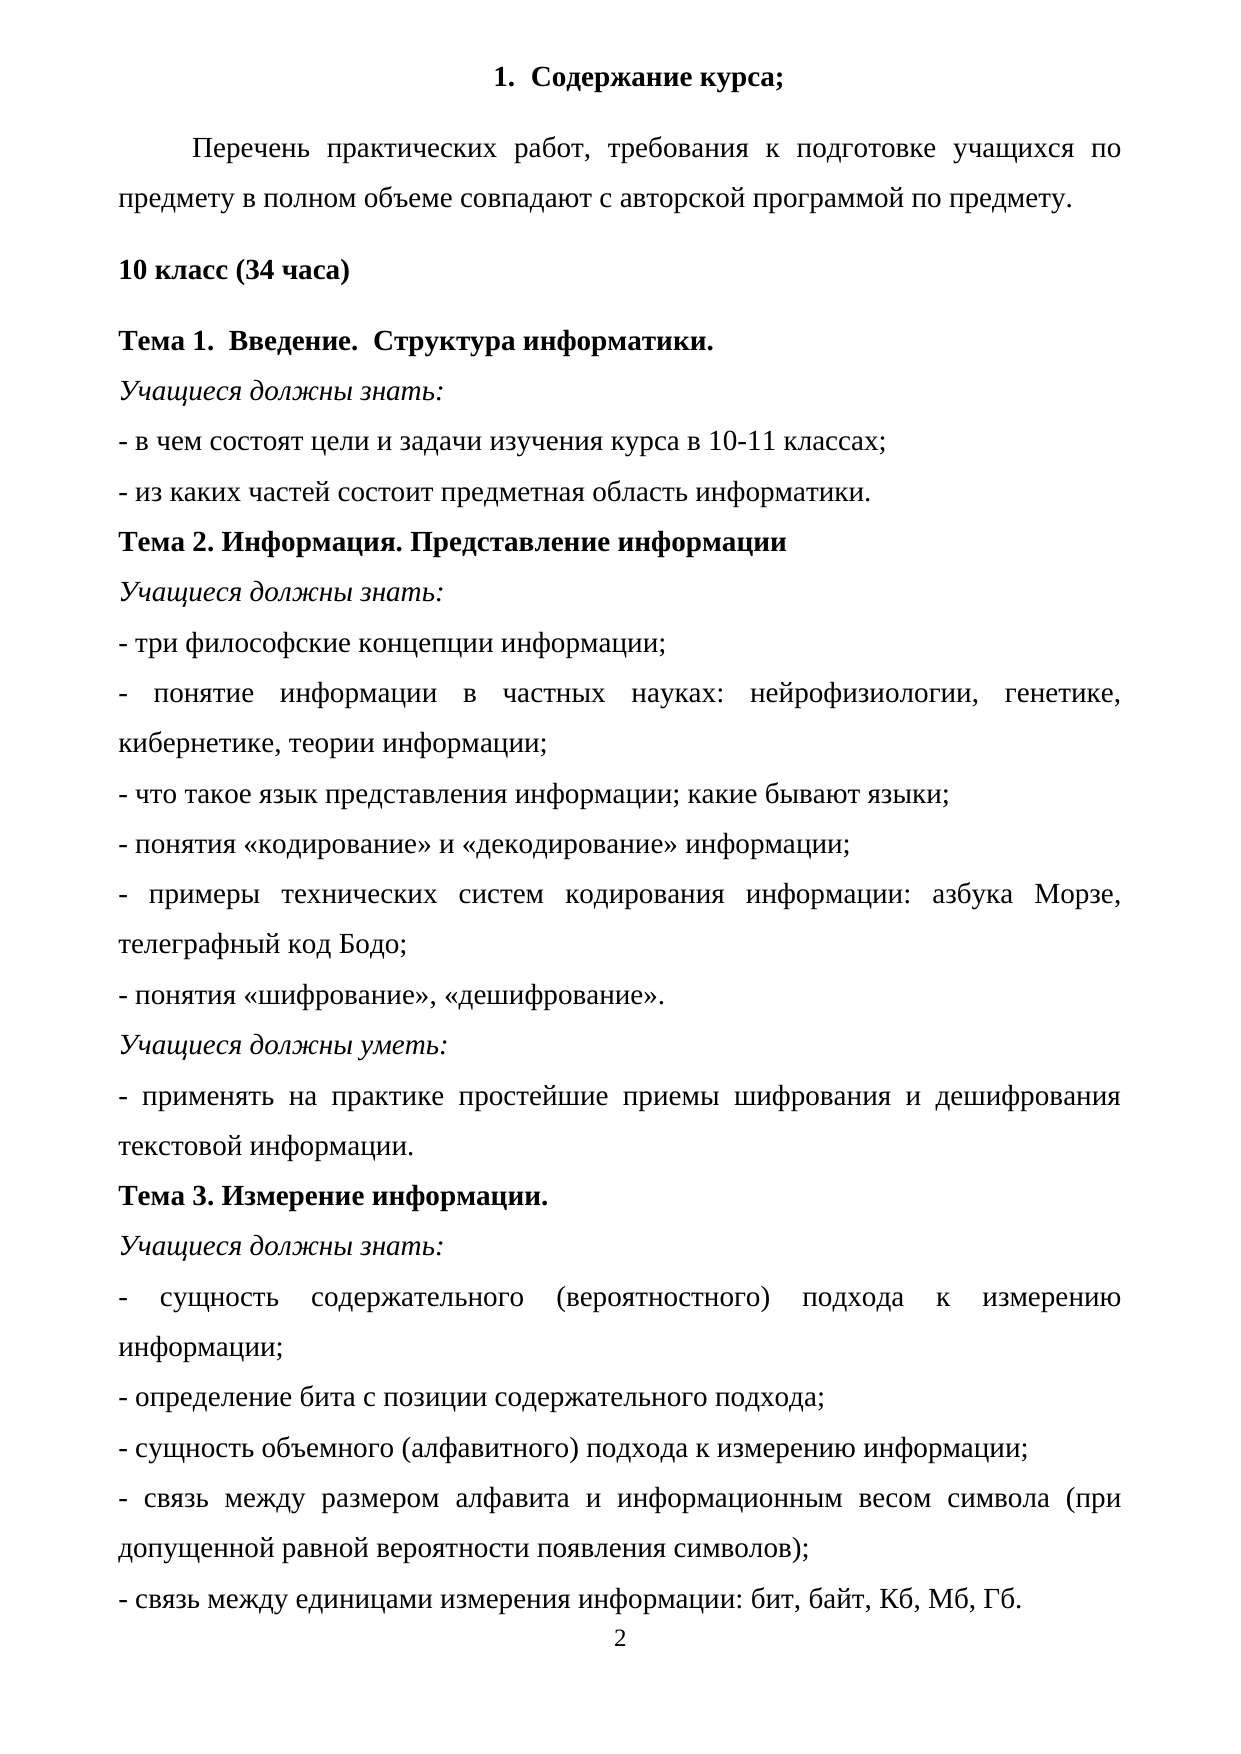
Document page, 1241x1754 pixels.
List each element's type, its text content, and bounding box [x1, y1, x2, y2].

text Тема 3. Измерение информации. [118, 1178, 1122, 1212]
text - понятия «шифрование», «дешифрование». [118, 977, 1122, 1011]
text - сущность содержательного (вероятностного) подхода к измерению информации; [118, 1279, 1122, 1363]
text Учащиеся должны знать: [118, 373, 1122, 407]
text - связь между размером алфавита и информационным весом символа (при допущенной равной вероятности появления символов); [118, 1480, 1122, 1564]
list Содержание курса; [156, 59, 1122, 93]
text - сущность объемного (алфавитного) подхода к измерению информации; [118, 1430, 1122, 1463]
text - примеры технических систем кодирования информации: азбука Морзе, телеграфный код Бодо; [118, 876, 1122, 960]
text Тема 1. Введение. Структура информатики. [118, 323, 1122, 356]
text Перечень практических работ, требования к подготовке учащихся по предмету в полном объеме совпадают с авторской программой по предмету. [118, 130, 1122, 214]
text - применять на практике простейшие приемы шифрования и дешифрования текстовой информации. [118, 1078, 1122, 1161]
text - что такое язык представления информации; какие бывают языки; [118, 776, 1122, 809]
text - три философские концепции информации; [118, 625, 1122, 658]
text Учащиеся должны знать: [118, 574, 1122, 608]
text 10 класс (34 часа) [118, 252, 1122, 285]
text - в чем состоят цели и задачи изучения курса в 10-11 классах; [118, 423, 1122, 457]
text - определение бита с позиции содержательного подхода; [118, 1379, 1122, 1413]
text - из каких частей состоит предметная область информатики. [118, 474, 1122, 507]
text Учащиеся должны уметь: [118, 1027, 1122, 1061]
text - понятие информации в частных науках: нейрофизиологии, генетике, кибернетике, теории информации; [118, 675, 1122, 759]
text Учащиеся должны знать: [118, 1228, 1122, 1262]
text - связь между единицами измерения информации: бит, байт, Кб, Мб, Гб. [118, 1581, 1122, 1614]
text Тема 2. Информация. Представление информации [118, 524, 1122, 558]
text - понятия «кодирование» и «декодирование» информации; [118, 826, 1122, 859]
